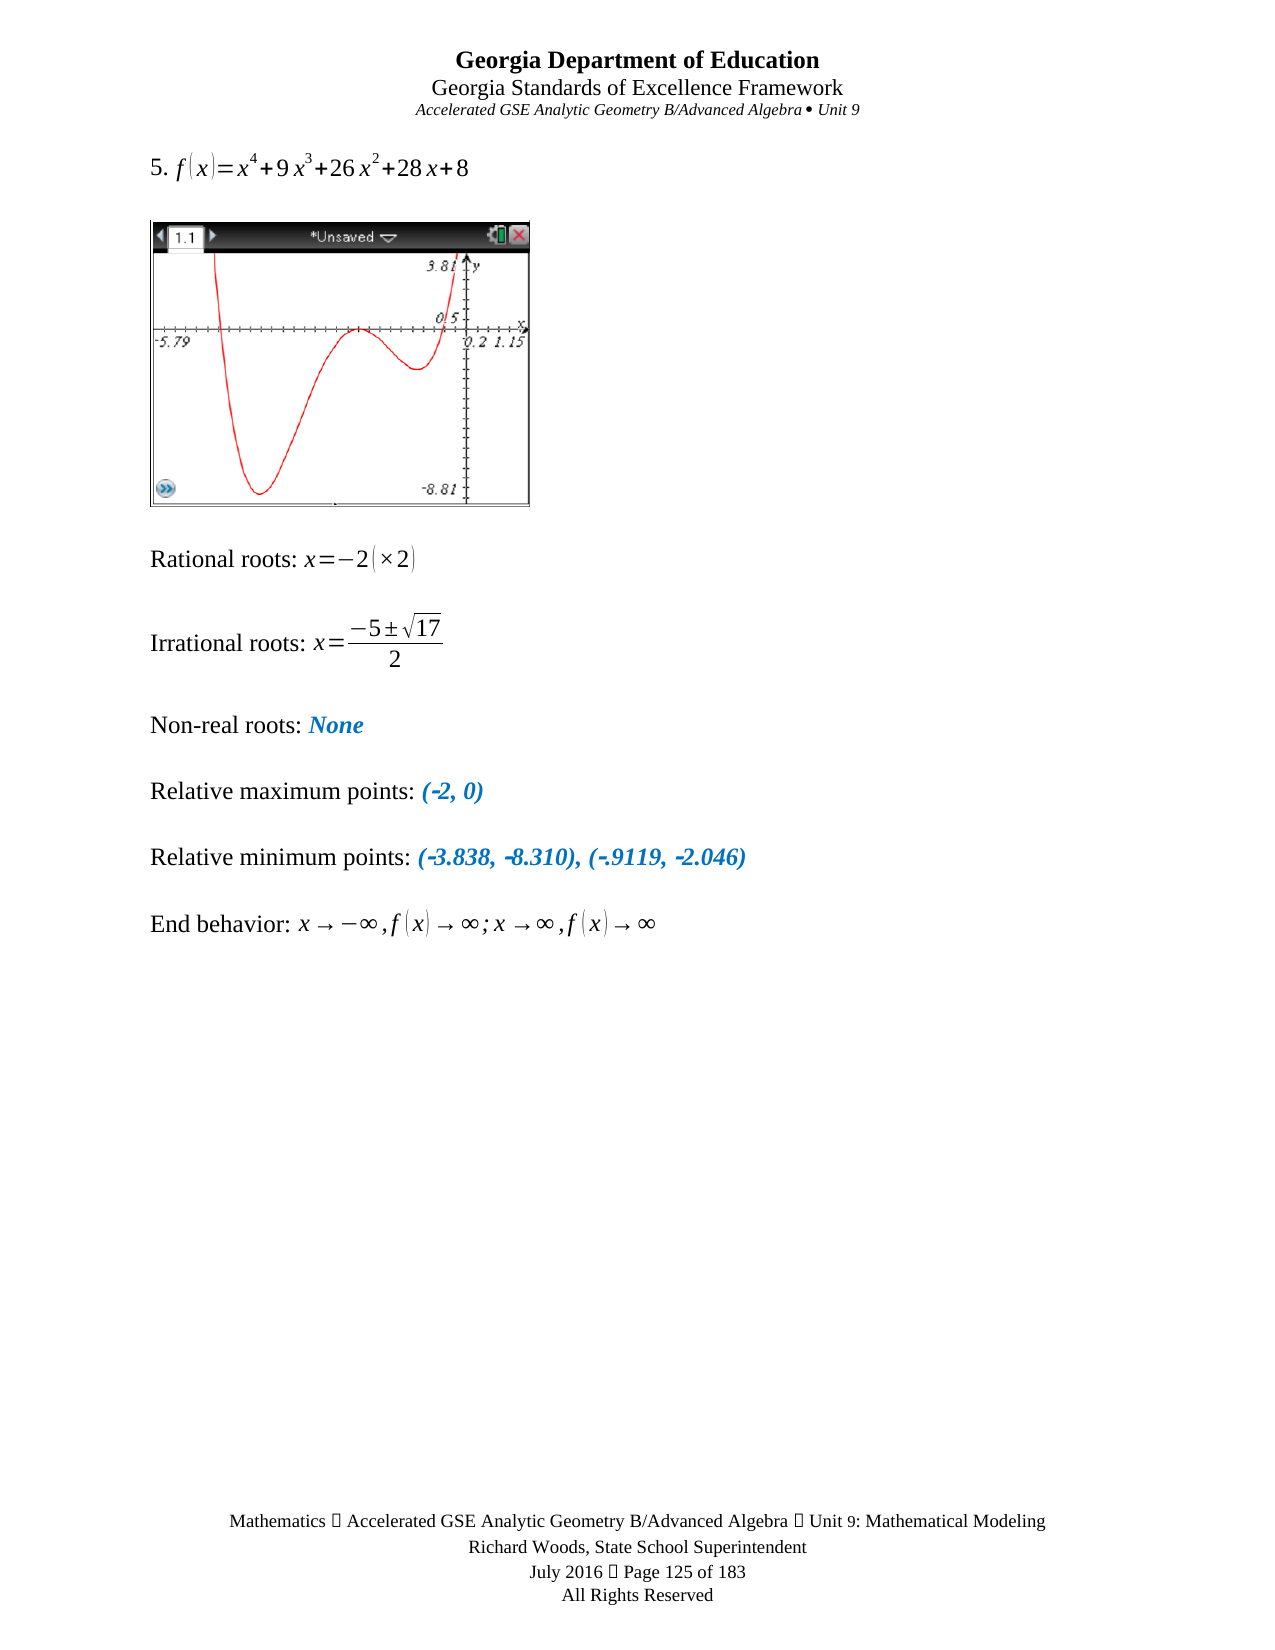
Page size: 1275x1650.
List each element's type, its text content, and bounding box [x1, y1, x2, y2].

text 5. [150, 150, 1125, 183]
text Irrational roots: [150, 611, 1125, 672]
picture [150, 220, 530, 507]
text Relative minimum points: (3.838, 8.310), (.9119, 2.046) [150, 842, 1125, 871]
text Non-real roots: None [150, 710, 1125, 738]
text End behavior: [150, 908, 1125, 938]
text Relative maximum points: (2, 0) [150, 776, 1125, 804]
text Rational roots: [150, 543, 1125, 574]
